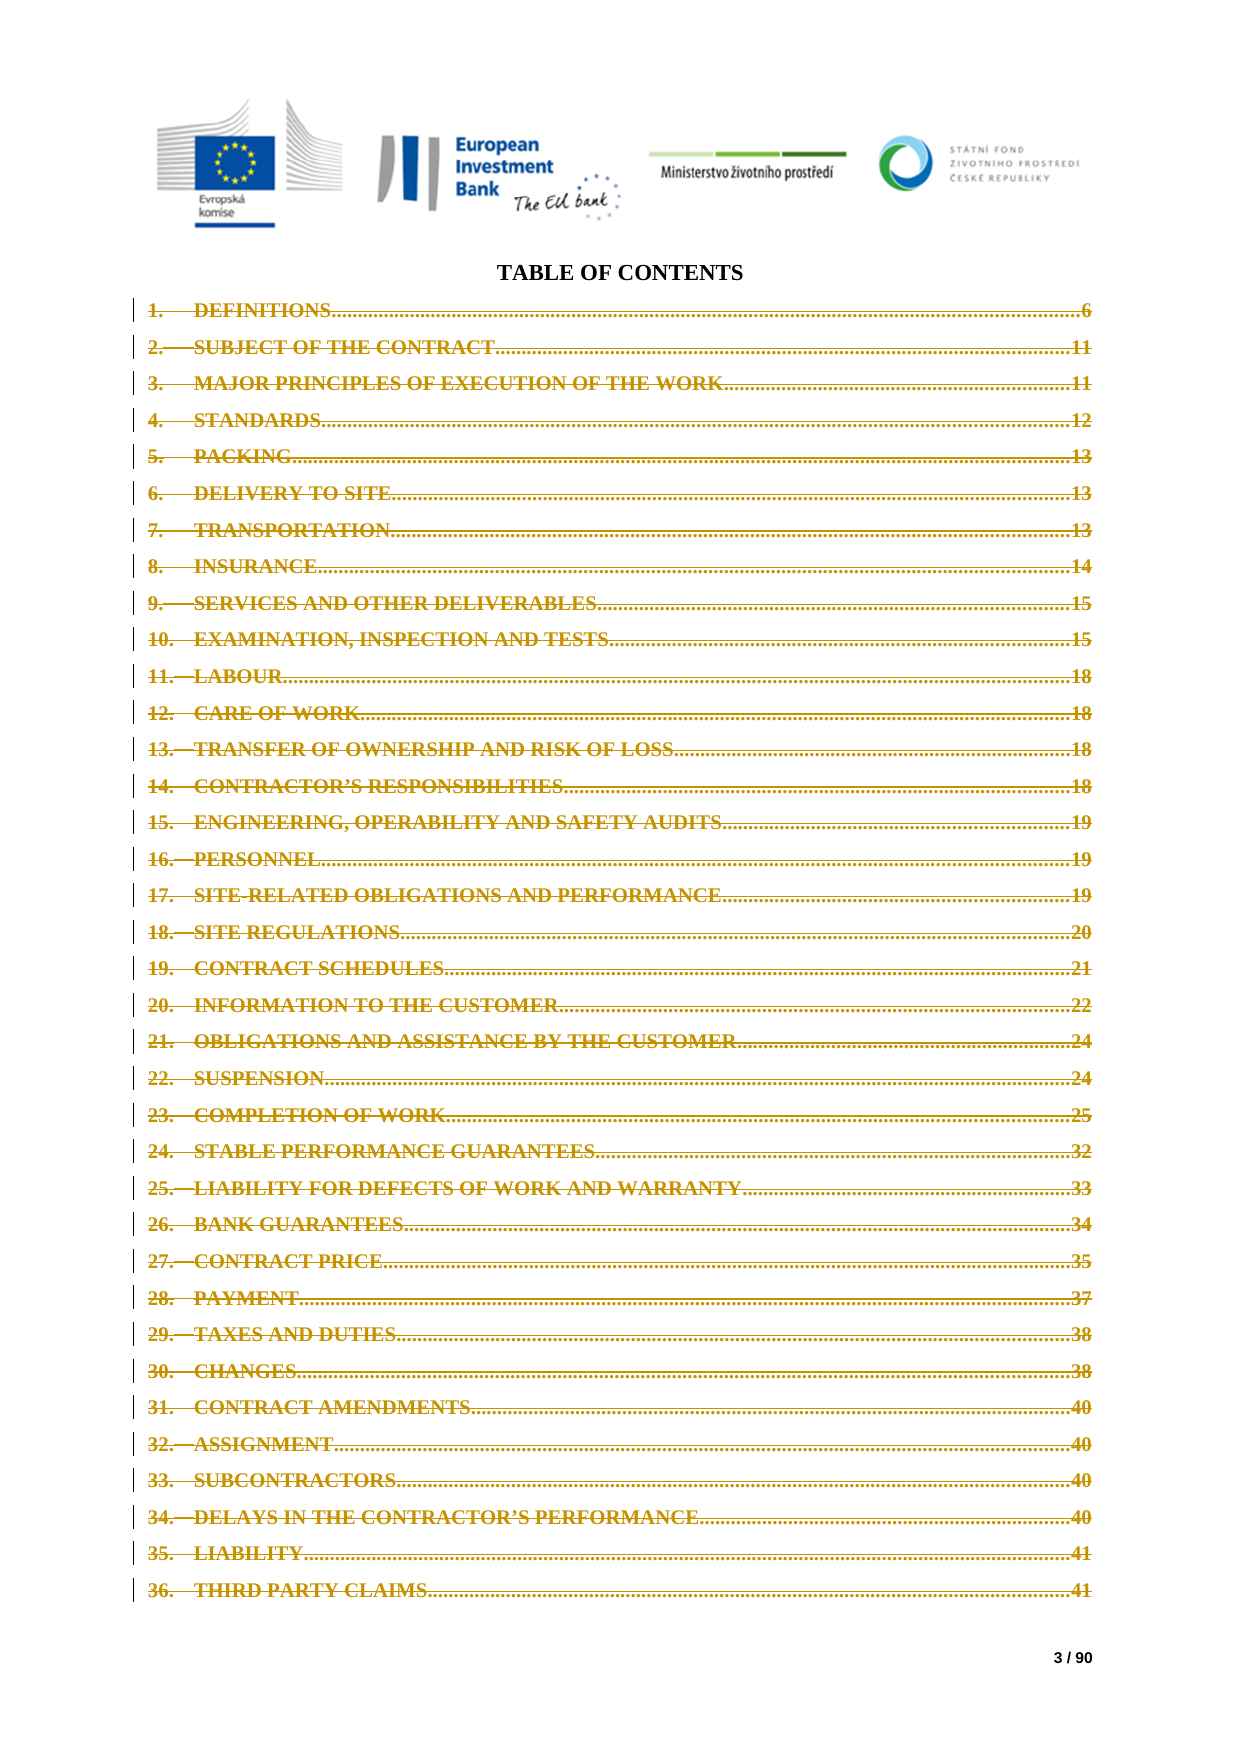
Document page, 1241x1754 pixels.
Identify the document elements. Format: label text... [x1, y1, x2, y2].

picture [147, 87, 1093, 235]
text Table of Contents [148, 259, 1092, 286]
